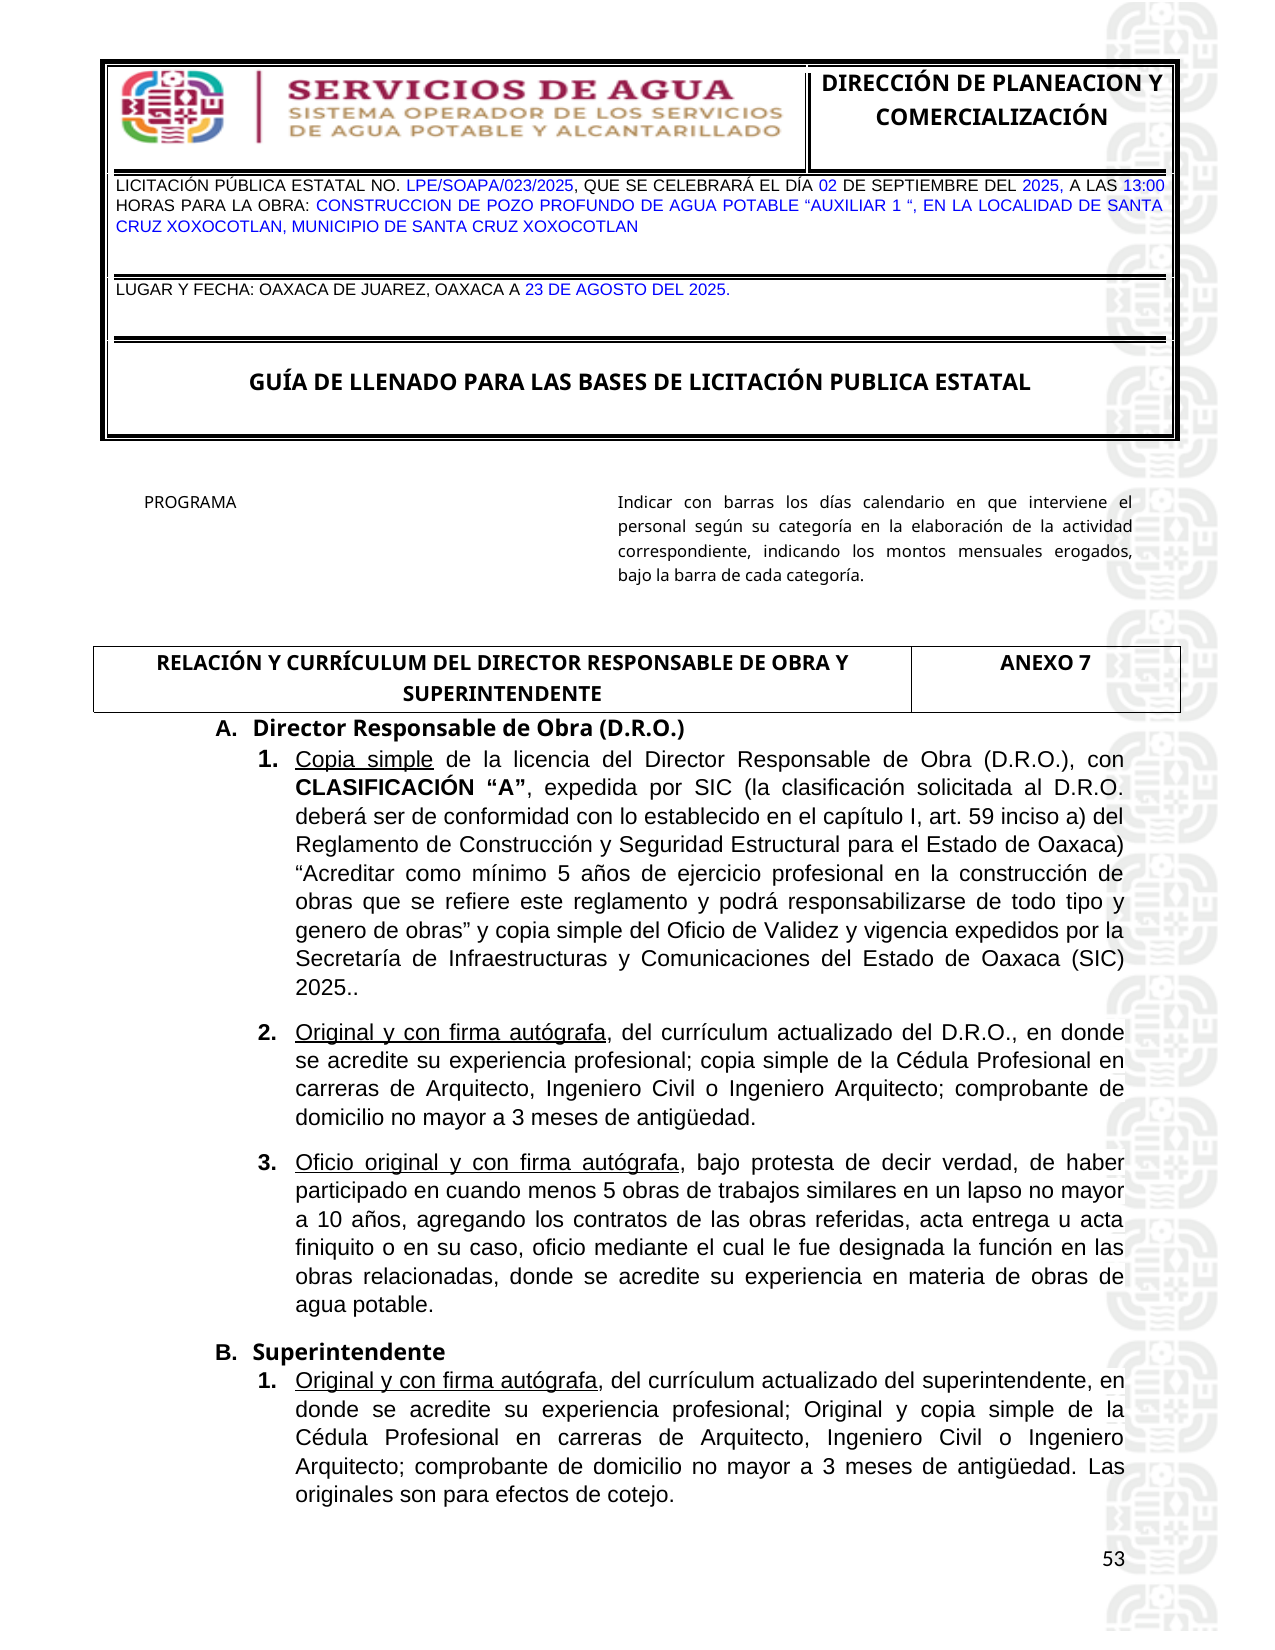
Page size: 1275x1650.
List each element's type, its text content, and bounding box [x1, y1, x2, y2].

table_cell PROGRAMA [137, 491, 610, 646]
list Copia simple de la licencia del Director Responsable de Obra (D.R.O.), con CLASIFICACIÓN “A”, expedida por SIC (la clasificación solicitada al D.R.O. deberá ser de conformidad con lo establecido en el capítulo I, art. 59 inciso a) del Reglamento de Construcción y Seguridad Estructural para el Estado de Oaxaca) “Acreditar como mínimo 5 años de ejercicio profesional en la construcción de obras que se refiere este reglamento y podrá responsabilizarse de todo tipo y genero de obras” y copia simple del Oficio de Validez y vigencia expedidos por la Secretaría de Infraestructuras y Comunicaciones del Estado de Oaxaca (SIC) 2025.. [258, 743, 1125, 1000]
table_cell RELACIÓN Y CURRÍCULUM DEL DIRECTOR RESPONSABLE DE OBRA Y SUPERINTENDENTE [94, 647, 911, 712]
list Original y con firma autógrafa, del currículum actualizado del D.R.O., en donde se acredite su experiencia profesional; copia simple de la Cédula Profesional en carreras de Arquitecto, Ingeniero Civil o Ingeniero Arquitecto; comprobante de domicilio no mayor a 3 meses de antigüedad. [258, 1018, 1125, 1130]
table_cell ANEXO 7 [912, 647, 1180, 712]
list Original y con firma autógrafa, del currículum actualizado del superintendente, en donde se acredite su experiencia profesional; Original y copia simple de la Cédula Profesional en carreras de Arquitecto, Ingeniero Civil o Ingeniero Arquitecto; comprobante de domicilio no mayor a 3 meses de antigüedad. Las originales son para efectos de cotejo. [258, 1367, 1125, 1508]
list Superintendente [215, 1336, 1125, 1367]
list Oficio original y con firma autógrafa, bajo protesta de decir verdad, de haber participado en cuando menos 5 obras de trabajos similares en un lapso no mayor a 10 años, agregando los contratos de las obras referidas, acta entrega u acta finiquito o en su caso, oficio mediante el cual le fue designada la función en las obras relacionadas, donde se acredite su experiencia en materia de obras de agua potable. [258, 1175, 1125, 1317]
picture [1091, 2, 1221, 1631]
list Director Responsable de Obra (D.R.O.) [215, 713, 1125, 743]
table_cell Indicar con barras los días calendario en que interviene el personal según su categoría en la elaboración de la actividad correspondiente, indicando los montos mensuales erogados, bajo la barra de cada categoría. [610, 491, 1141, 646]
picture [117, 67, 791, 156]
picture [1091, 64, 1175, 439]
